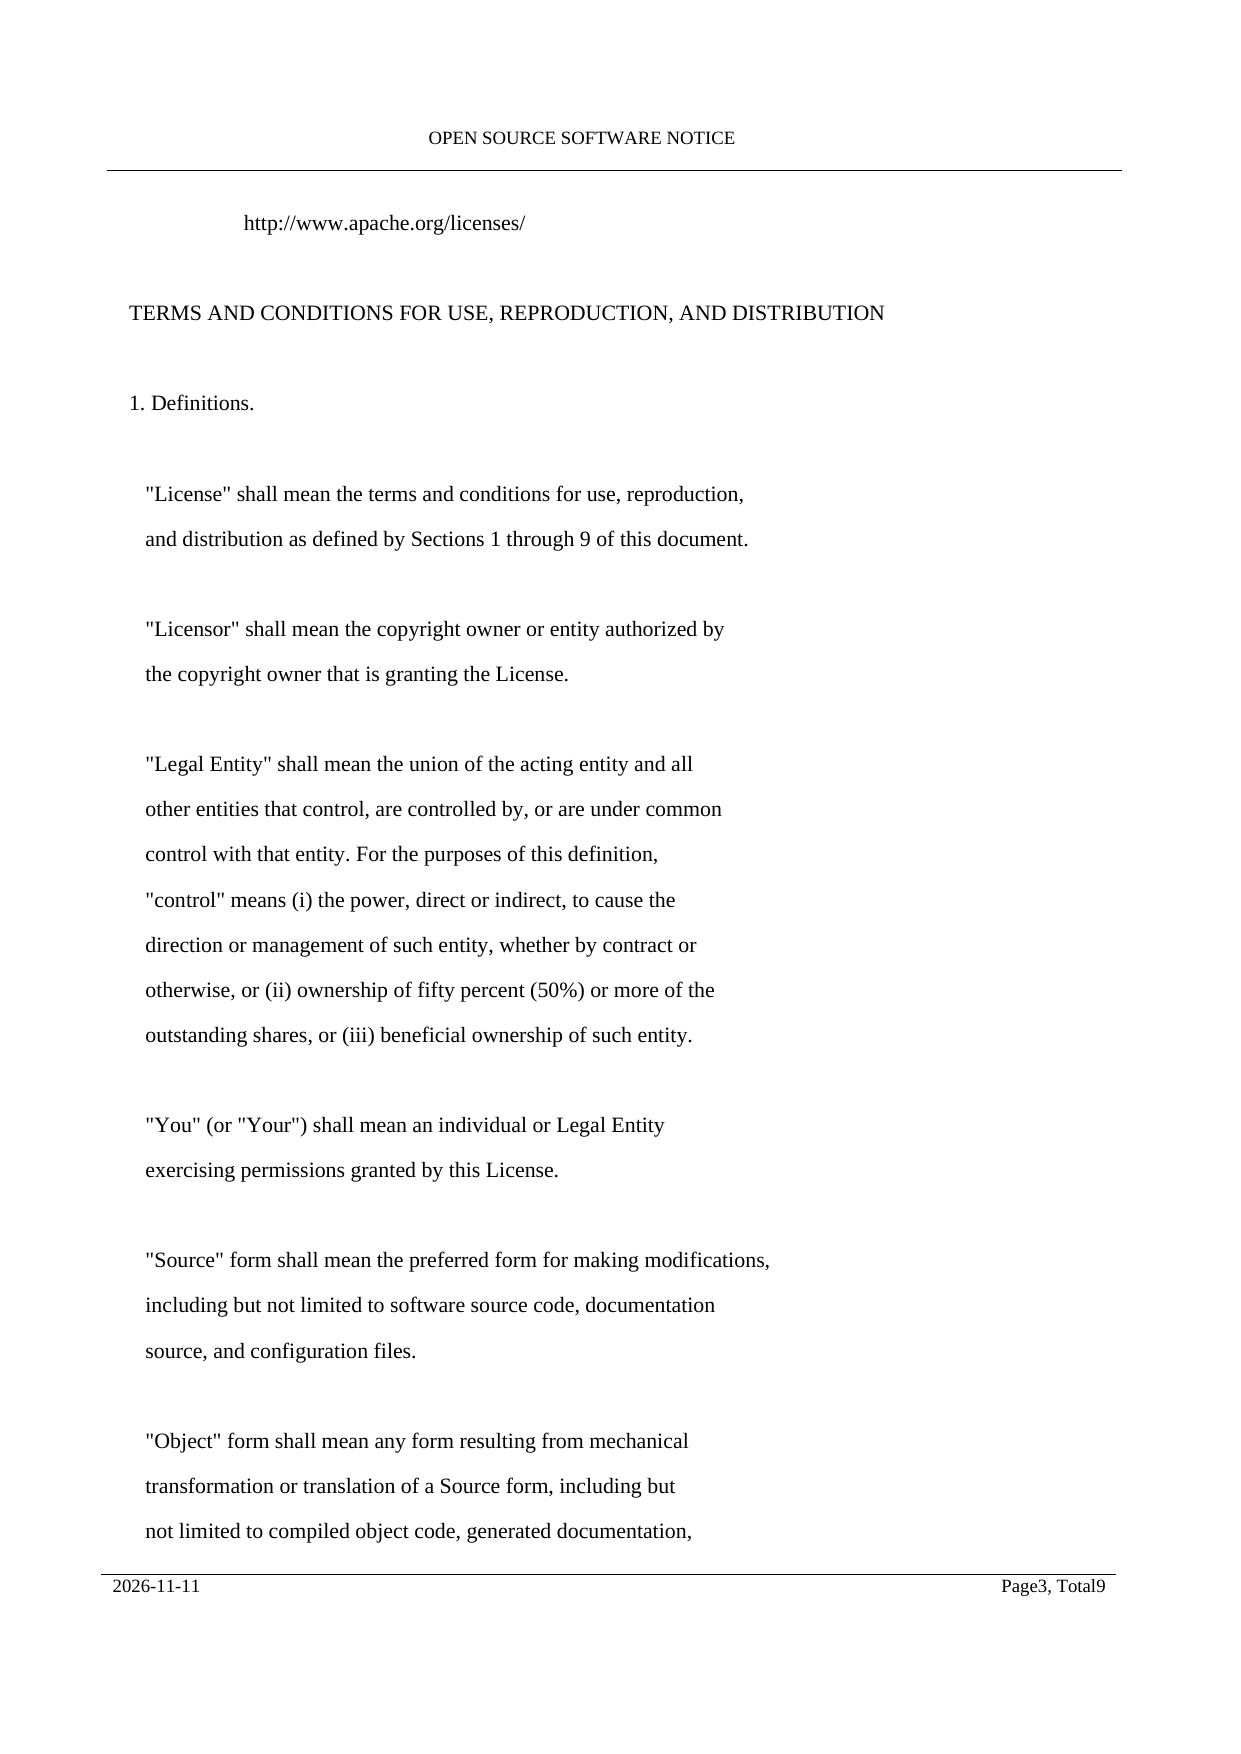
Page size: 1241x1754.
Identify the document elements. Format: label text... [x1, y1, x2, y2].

text outstanding shares, or (iii) beneficial ownership of such entity. [112, 1018, 1128, 1051]
text 1. Definitions. [112, 387, 1128, 419]
text and distribution as defined by Sections 1 through 9 of this document. [112, 522, 1128, 554]
text "control" means (i) the power, direct or indirect, to cause the [112, 883, 1128, 915]
text "Legal Entity" shall mean the union of the acting entity and all [112, 748, 1128, 780]
text including but not limited to software source code, documentation [112, 1289, 1128, 1321]
text http://www.apache.org/licenses/ [112, 206, 1128, 239]
text transformation or translation of a Source form, including but [112, 1469, 1128, 1502]
text exercising permissions granted by this License. [112, 1153, 1128, 1186]
text not limited to compiled object code, generated documentation, [112, 1514, 1128, 1547]
text direction or management of such entity, whether by contract or [112, 928, 1128, 961]
text source, and configuration files. [112, 1334, 1128, 1366]
text control with that entity. For the purposes of this definition, [112, 838, 1128, 870]
text TERMS AND CONDITIONS FOR USE, REPRODUCTION, AND DISTRIBUTION [112, 297, 1128, 329]
text otherwise, or (ii) ownership of fifty percent (50%) or more of the [112, 973, 1128, 1006]
text "Object" form shall mean any form resulting from mechanical [112, 1424, 1128, 1457]
text the copyright owner that is granting the License. [112, 657, 1128, 690]
text "You" (or "Your") shall mean an individual or Legal Entity [112, 1108, 1128, 1141]
text "Licensor" shall mean the copyright owner or entity authorized by [112, 612, 1128, 645]
text "License" shall mean the terms and conditions for use, reproduction, [112, 477, 1128, 509]
text other entities that control, are controlled by, or are under common [112, 793, 1128, 825]
text "Source" form shall mean the preferred form for making modifications, [112, 1244, 1128, 1276]
